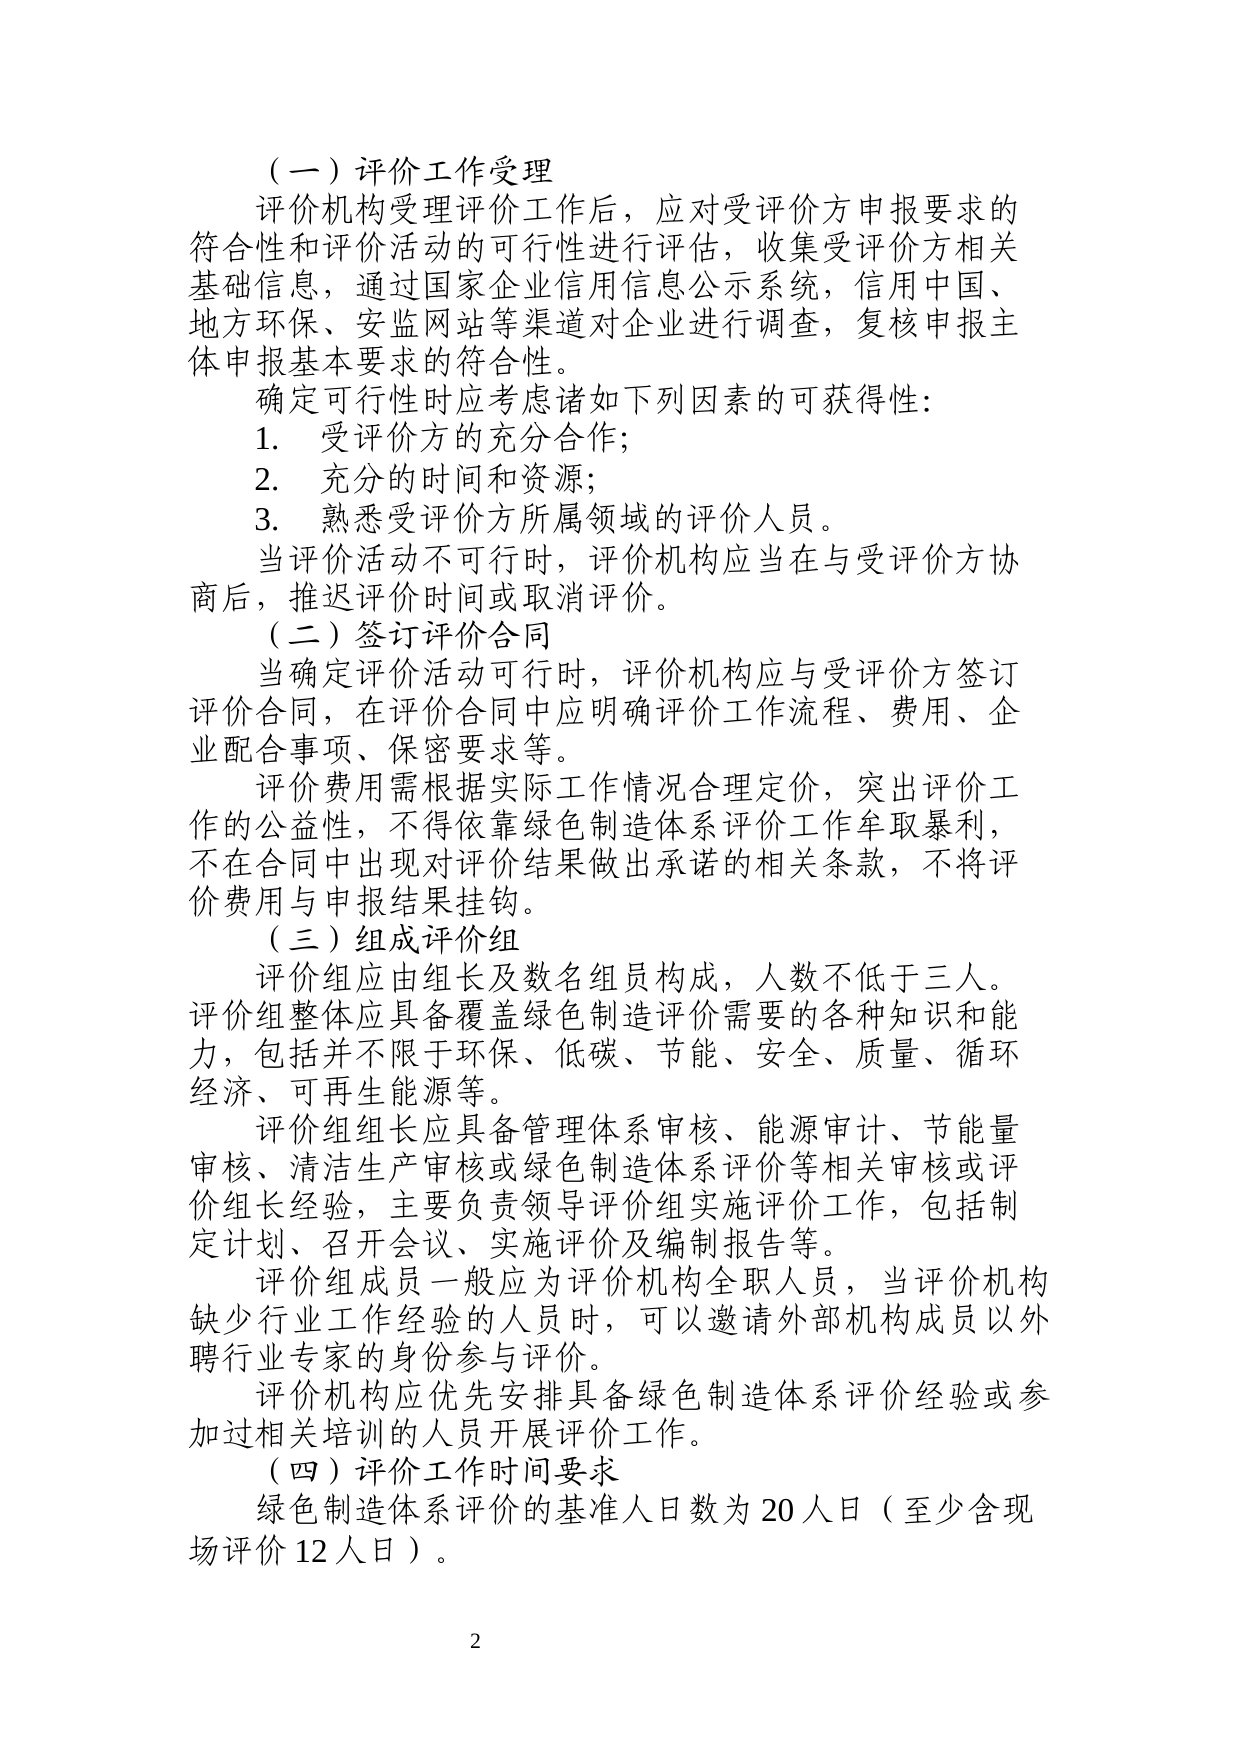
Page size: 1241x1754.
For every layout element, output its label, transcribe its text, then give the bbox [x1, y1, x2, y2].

text 评价组组长应具备管理体系审核、能源审计、节能量审核、清洁生产审核或绿色制造体系评价等相关审核或评价组长经验，主要负责领导评价组实施评价工作，包括制定计划、召开会议、实施评价及编制报告等。 [187, 1108, 1053, 1260]
text 评价费用需根据实际工作情况合理定价，突出评价工作的公益性，不得依靠绿色制造体系评价工作牟取暴利，不在合同中出现对评价结果做出承诺的相关条款，不将评价费用与申报结果挂钩。 [187, 766, 1053, 918]
list 充分的时间和资源； [187, 457, 1053, 497]
text （二）签订评价合同 [187, 614, 1053, 652]
text 当评价活动不可行时，评价机构应当在与受评价方协商后，推迟评价时间或取消评价。 [187, 538, 1053, 614]
text 评价机构应优先安排具备绿色制造体系评价经验或参加过相关培训的人员开展评价工作。 [187, 1374, 1053, 1450]
text （三）组成评价组 [187, 918, 1053, 956]
text 确定可行性时应考虑诸如下列因素的可获得性： [187, 378, 1053, 416]
text （四）评价工作时间要求 [187, 1450, 1053, 1488]
text 绿色制造体系评价的基准人日数为20人日（至少含现场评价12人日）。 [187, 1488, 1053, 1569]
text 评价组成员一般应为评价机构全职人员，当评价机构缺少行业工作经验的人员时，可以邀请外部机构成员以外聘行业专家的身份参与评价。 [187, 1260, 1053, 1374]
list 熟悉受评价方所属领域的评价人员。 [187, 497, 1053, 538]
text 评价机构受理评价工作后，应对受评价方申报要求的符合性和评价活动的可行性进行评估，收集受评价方相关基础信息，通过国家企业信用信息公示系统，信用中国、地方环保、安监网站等渠道对企业进行调查，复核申报主体申报基本要求的符合性。 [187, 188, 1053, 378]
text 当确定评价活动可行时，评价机构应与受评价方签订评价合同，在评价合同中应明确评价工作流程、费用、企业配合事项、保密要求等。 [187, 652, 1053, 766]
text （一）评价工作受理 [187, 150, 1053, 188]
list 受评价方的充分合作； [187, 416, 1053, 457]
text 评价组应由组长及数名组员构成，人数不低于三人。评价组整体应具备覆盖绿色制造评价需要的各种知识和能力，包括并不限于环保、低碳、节能、安全、质量、循环经济、可再生能源等。 [187, 956, 1053, 1108]
